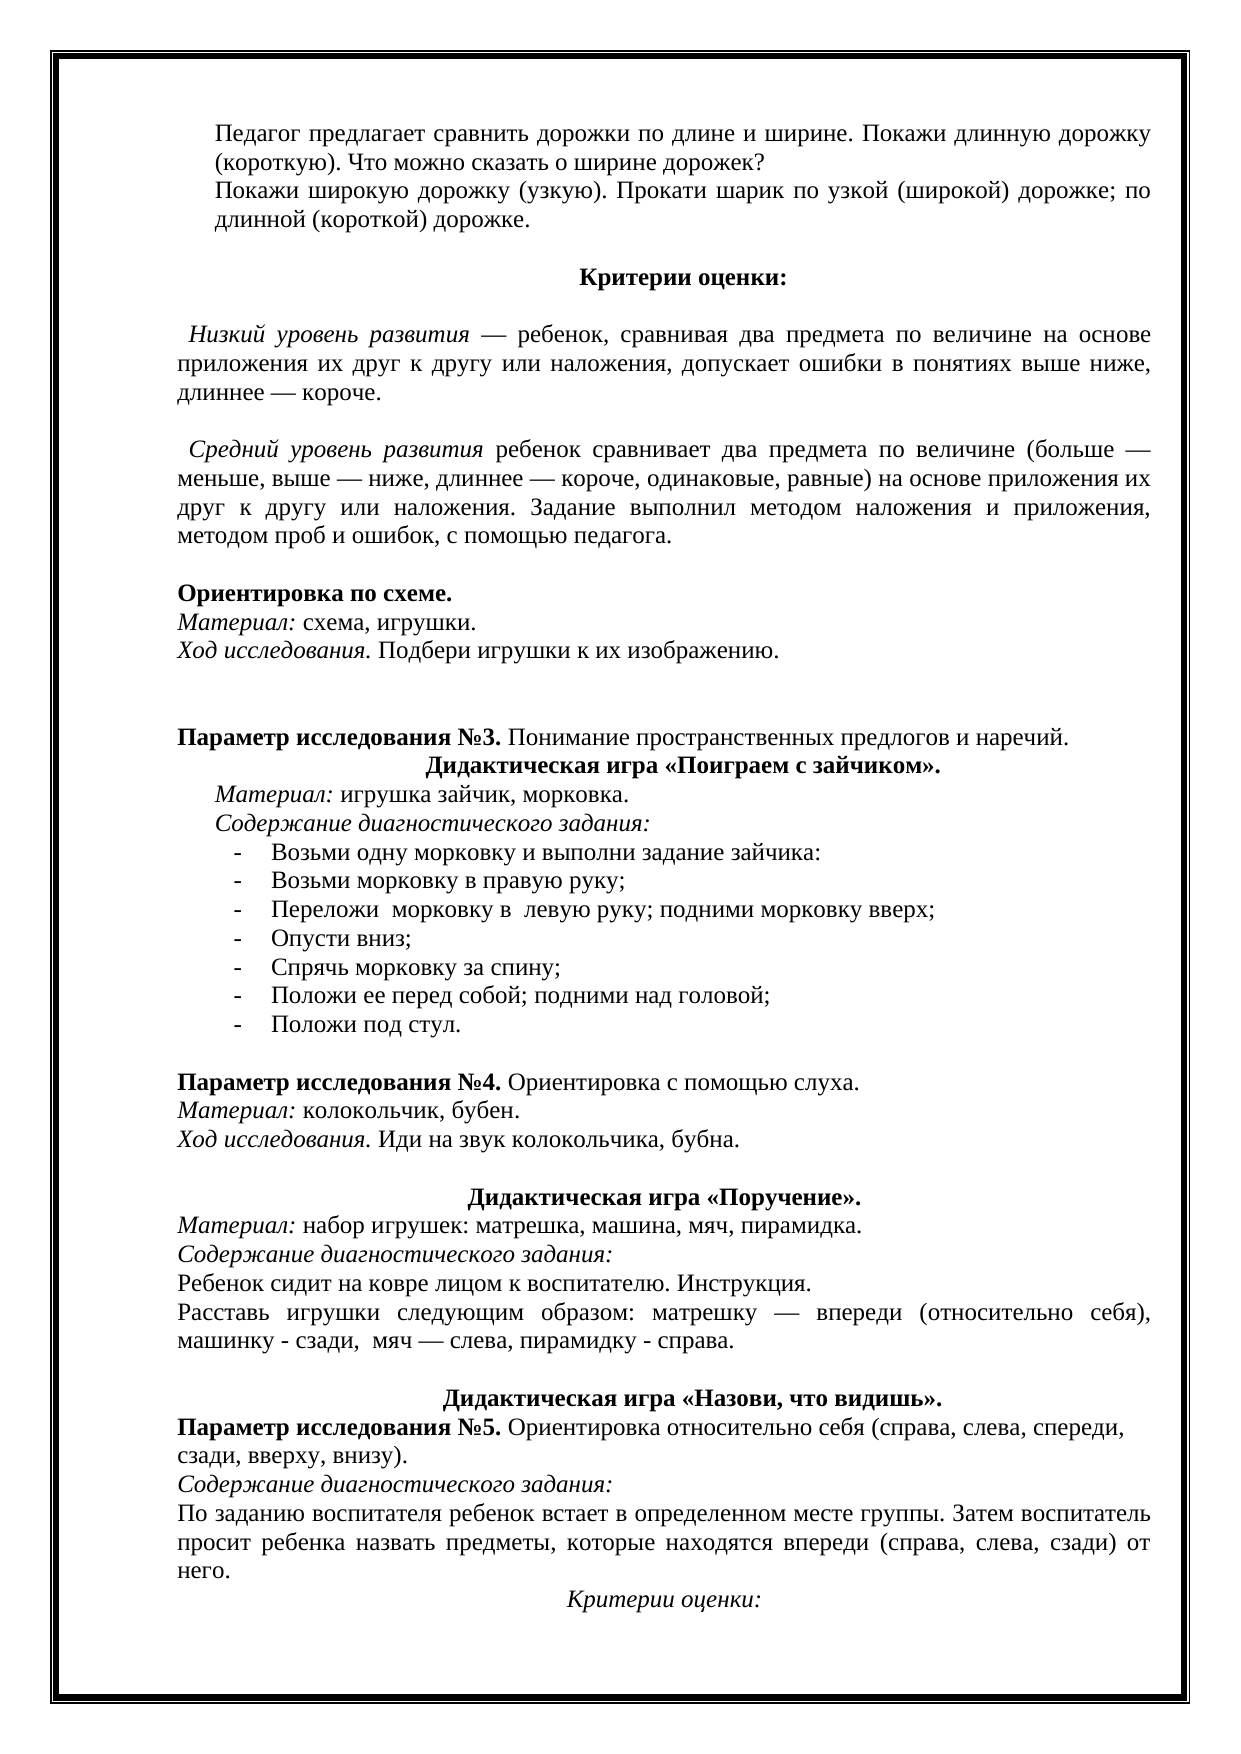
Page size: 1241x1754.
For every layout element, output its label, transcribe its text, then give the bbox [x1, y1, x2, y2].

list Спрячь морковку за спину; [233, 952, 1152, 981]
text Материал: набор игрушек: матрешка, машина, мяч, пирамидка. [177, 1211, 1152, 1239]
text Параметр исследования №4. Ориентировка с помощью слуха. [177, 1067, 1152, 1096]
text Педагог предлагает сравнить дорожки по длине и ширине. Покажи длинную дорожку (короткую). Что можно сказать о ширине дорожек? [214, 118, 1152, 176]
text Ориентировка по схеме. [177, 578, 1152, 607]
list Возьми одну морковку и выполни задание зайчика: [233, 837, 1152, 866]
text Параметр исследования №5. Ориентировка относительно себя (справа, слева, спереди, сзади, вверху, внизу). [177, 1412, 1152, 1469]
text Расставь игрушки следующим образом: матрешку — впереди (относительно себя), машинку - сзади, мяч — слева, пирамидку - справа. [177, 1297, 1152, 1354]
list Возьми морковку в правую руку; [233, 866, 1152, 894]
text Материал: колокольчик, бубен. [177, 1096, 1152, 1124]
text По заданию воспитателя ребенок встает в определенном месте группы. Затем воспитатель просит ребенка назвать предметы, которые находятся впереди (справа, слева, сзади) от него. [177, 1498, 1152, 1584]
text Материал: игрушка зайчик, морковка. [214, 779, 1152, 808]
text Содержание диагностического задания: [177, 1469, 1152, 1498]
list Положи под стул. [233, 1009, 1152, 1038]
text Содержание диагностического задания: [177, 1239, 1152, 1268]
text Низкий уровень развития — ребенок, сравнивая два предмета по величине на основе приложения их друг к другу или наложения, допускает ошибки в понятиях выше ниже, длиннее — короче. [177, 319, 1152, 406]
text Дидактическая игра «Назови, что видишь». [233, 1383, 1152, 1412]
text Критерии оценки: [177, 1584, 1152, 1613]
text Параметр исследования №3. Понимание пространственных предлогов и наречий. [177, 722, 1152, 751]
text Средний уровень развития ребенок сравнивает два предмета по величине (больше — меньше, выше — ниже, длиннее — короче, одинаковые, равные) на основе приложения их друг к другу или наложения. Задание выполнил методом наложения и приложения, методом проб и ошибок, с помощью педагога. [177, 434, 1152, 549]
text Дидактическая игра «Поиграем с зайчиком». [214, 751, 1152, 779]
text Содержание диагностического задания: [214, 808, 1152, 837]
list Переложи морковку в левую руку; подними морковку вверх; [233, 894, 1152, 923]
list Положи ее перед собой; подними над головой; [233, 981, 1152, 1009]
text Ход исследования. Иди на звук колокольчика, бубна. [177, 1124, 1152, 1153]
text Дидактическая игра «Поручение». [177, 1182, 1152, 1211]
list Опусти вниз; [233, 923, 1152, 952]
text Ребенок сидит на ковре лицом к воспитателю. Инструкция. [177, 1268, 1152, 1297]
text Материал: схема, игрушки. [177, 607, 1152, 636]
text Ход исследования. Подбери игрушки к их изображению. [177, 636, 1152, 664]
text Критерии оценки: [214, 262, 1152, 291]
text Покажи широкую дорожку (узкую). Прокати шарик по узкой (широкой) дорожке; по длинной (короткой) дорожке. [214, 176, 1152, 233]
